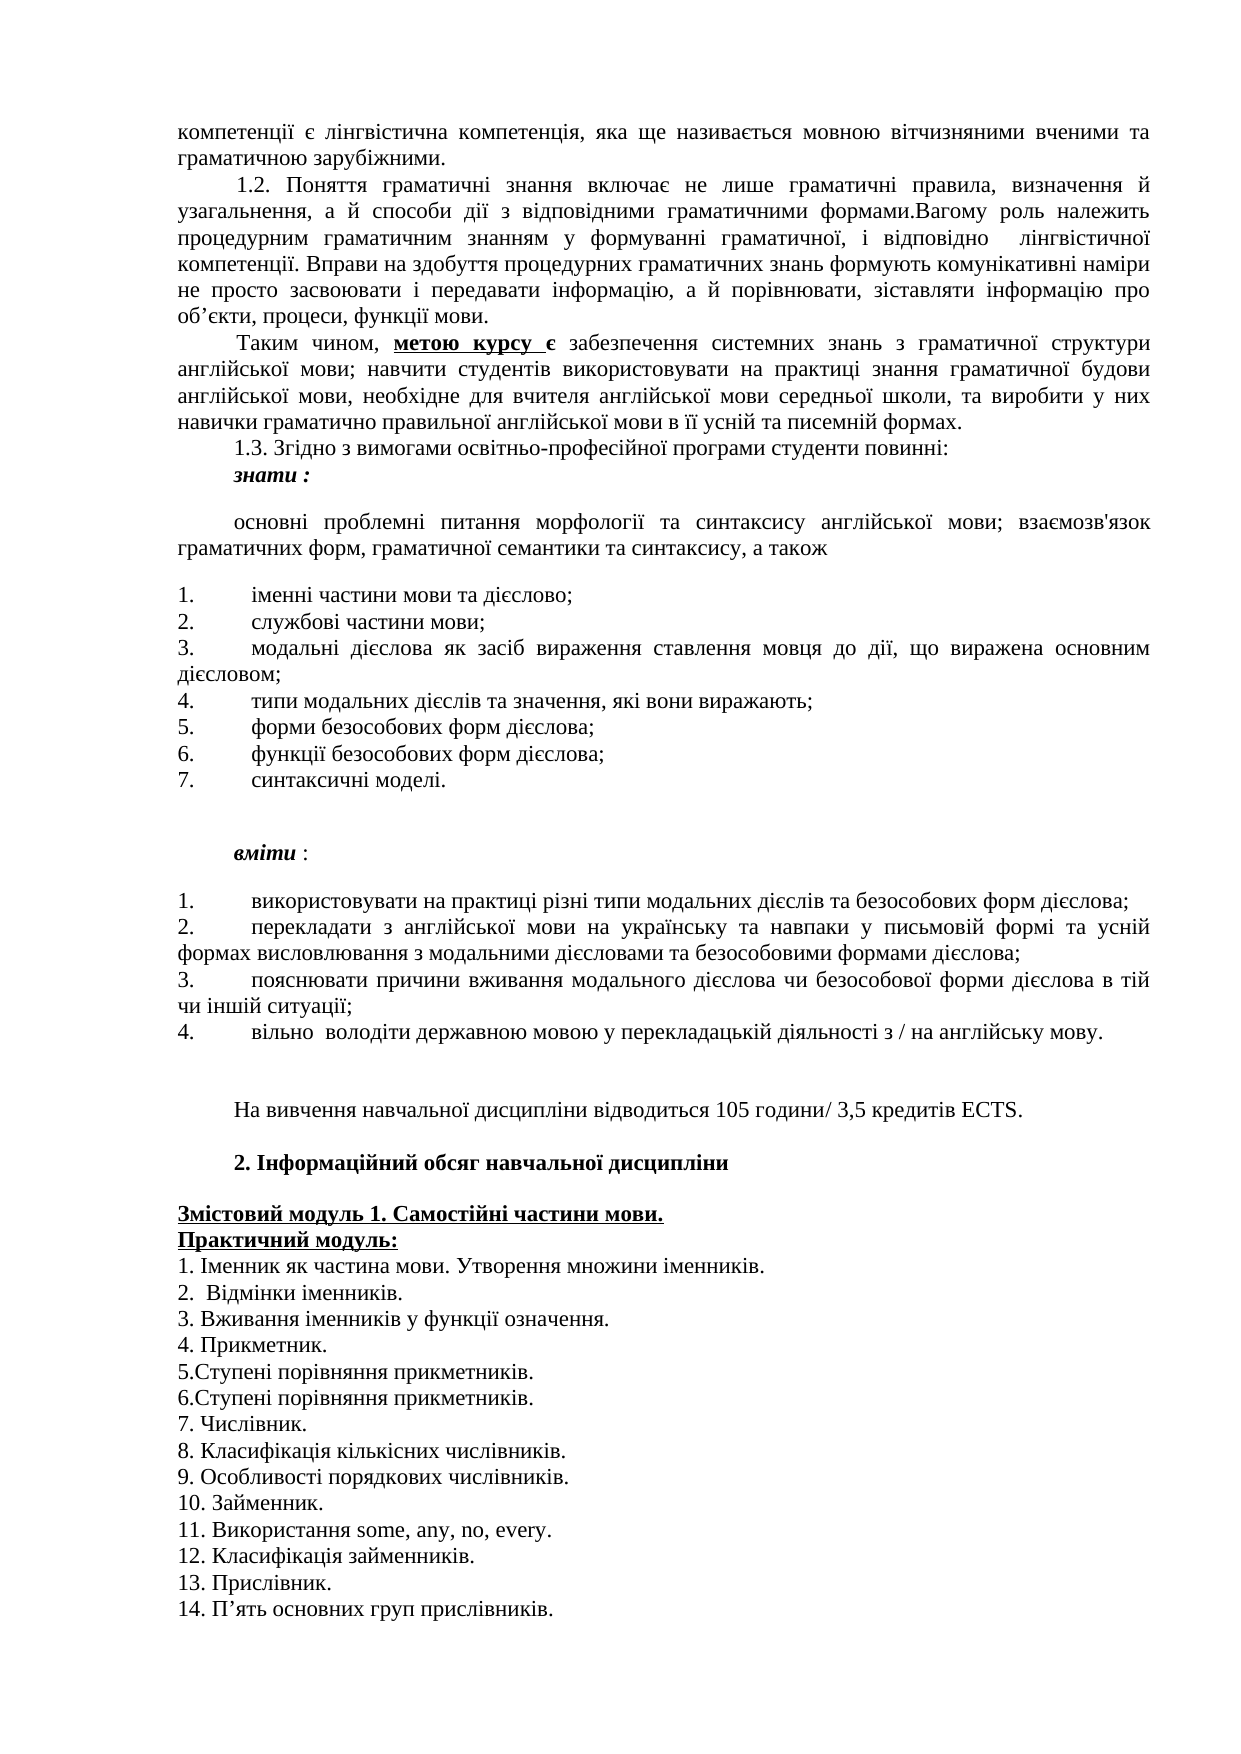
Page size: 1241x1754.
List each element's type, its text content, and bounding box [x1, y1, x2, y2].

text Таким чином, метою курсу є забезпечення системних знань з граматичної структури англійської мови; навчити студентів використовувати на практиці знання граматичної будови англійської мови, необхідне для вчителя англійської мови середньої школи, та виробити у них навички граматично правильної англійської мови в її усній та писемній формах. [177, 329, 1152, 434]
list використовувати на практиці різні типи модальних дієслів та безособових форм дієслова; [177, 887, 1152, 913]
text 3. Вживання іменників у функції означення. [177, 1305, 1152, 1331]
text 6.Ступені порівняння прикметників. [177, 1384, 1152, 1410]
text 13. Прислівник. [177, 1568, 1152, 1595]
text 10. Займенник. [177, 1489, 1152, 1516]
list функції безособових форм дієслова; [177, 739, 1152, 766]
text Змістовий модуль 1. Самостійні частини мови. [177, 1199, 1152, 1226]
text 14. П’ять основних груп прислівників. [177, 1595, 1152, 1621]
text 2. Відмінки іменників. [177, 1279, 1152, 1305]
list пояснювати причини вживання модального дієслова чи безособової форми дієслова в тій чи іншій ситуації; [177, 966, 1152, 1018]
text Практичний модуль: [177, 1226, 1152, 1252]
text основні проблемні питання морфології та синтаксису англійської мови; взаємозв'язок граматичних форм, граматичної семантики та синтаксису, а також [177, 508, 1152, 561]
text 5.Ступені порівняння прикметників. [177, 1358, 1152, 1384]
text 11. Використання some, any, no, every. [177, 1516, 1152, 1542]
text 1. Іменник як частина мови. Утворення множини іменників. [177, 1252, 1152, 1279]
text 7. Числівник. [177, 1410, 1152, 1437]
list службові частини мови; [177, 608, 1152, 634]
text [177, 118, 1152, 171]
list перекладати з англійської мови на українську та навпаки у письмовій формі та усній формах висловлювання з модальними дієсловами та безособовими формами дієслова; [177, 913, 1152, 966]
list типи модальних дієслів та значення, які вони виражають; [177, 687, 1152, 713]
text 8. Класифікація кількісних числівників. [177, 1437, 1152, 1463]
text вміти : [177, 839, 1152, 866]
text 9. Особливості порядкових числівників. [177, 1463, 1152, 1489]
list синтаксичні моделі. [177, 766, 1152, 792]
list модальні дієслова як засіб вираження ставлення мовця до дії, що виражена основним дієсловом; [177, 634, 1152, 687]
text знати : [177, 461, 1152, 487]
list форми безособових форм дієслова; [177, 713, 1152, 739]
list іменні частини мови та дієслово; [177, 581, 1152, 608]
text 4. Прикметник. [177, 1331, 1152, 1358]
text 1.3. Згідно з вимогами освітньо-професійної програми студенти повинні: [177, 434, 1152, 461]
list вільно володіти державною мовою у перекладацькій діяльності з / на англійську мову. [177, 1018, 1152, 1045]
text 2. Інформаційний обсяг навчальної дисципліни [177, 1148, 1152, 1175]
text 1.2. Поняття граматичні знання включає не лише граматичні правила, визначення й узагальнення, а й способи дії з відповідними граматичними формами.Вагому роль належить процедурним граматичним знанням у формуванні граматичної, і відповідно лінгвістичної компетенції. Вправи на здобуття процедурних граматичних знань формують комунікативні наміри не просто засвоювати і передавати інформацію, а й порівнювати, зіставляти інформацію про об’єкти, процеси, функції мови. [177, 171, 1152, 329]
text На вивчення навчальної дисципліни відводиться 105 години/ 3,5 кредитів ECTS. [177, 1096, 1152, 1122]
text 12. Класифікація займенників. [177, 1542, 1152, 1568]
